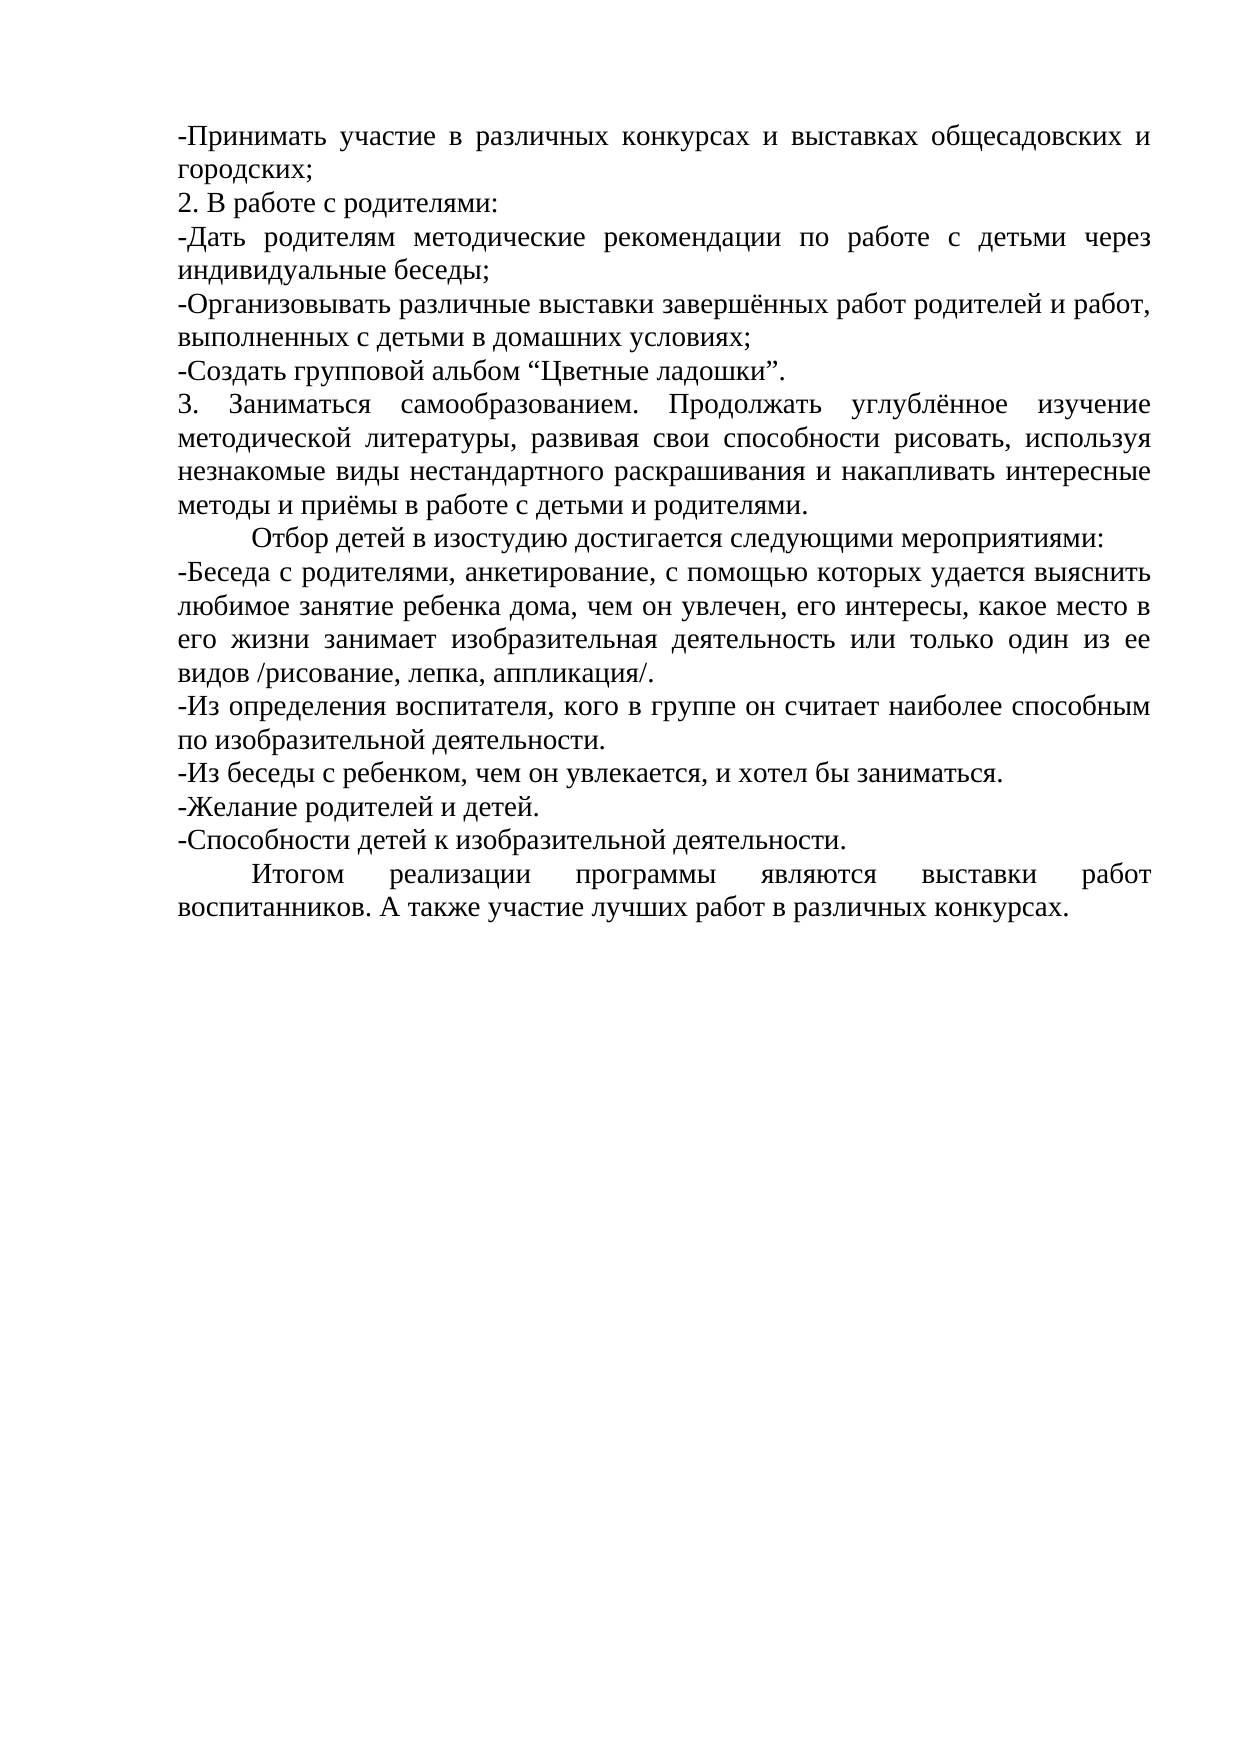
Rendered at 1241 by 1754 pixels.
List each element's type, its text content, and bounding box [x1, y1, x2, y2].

text 3. Заниматься самообразованием. Продолжать углублённое изучение методической литературы, развивая свои способности рисовать, используя незнакомые виды нестандартного раскрашивания и накапливать интересные методы и приёмы в работе с детьми и родителями. [177, 386, 1152, 521]
text -Способности детей к изобразительной деятельности. [177, 822, 1152, 856]
text -Из беседы с ребенком, чем он увлекается, и хотел бы заниматься. [177, 755, 1152, 789]
text 2. В работе с родителями: [177, 185, 1152, 219]
text -Организовывать различные выставки завершённых работ родителей и работ, выполненных с детьми в домашних условиях; [177, 286, 1152, 353]
text -Из определения воспитателя, кого в группе он считает наиболее способным по изобразительной деятельности. [177, 688, 1152, 755]
text -Принимать участие в различных конкурсах и выставках общесадовских и городских; [177, 118, 1152, 185]
text Итогом реализации программы являются выставки работ воспитанников. А также участие лучших работ в различных конкурсах. [177, 856, 1152, 923]
text -Беседа с родителями, анкетирование, с помощью которых удается выяснить любимое занятие ребенка дома, чем он увлечен, его интересы, какое место в его жизни занимает изобразительная деятельность или только один из ее видов /рисование, лепка, аппликация/. [177, 554, 1152, 688]
text -Создать групповой альбом “Цветные ладошки”. [177, 353, 1152, 386]
text Отбор детей в изостудию достигается следующими мероприятиями: [177, 521, 1152, 554]
text -Дать родителям методические рекомендации по работе с детьми через индивидуальные беседы; [177, 219, 1152, 286]
text -Желание родителей и детей. [177, 789, 1152, 822]
